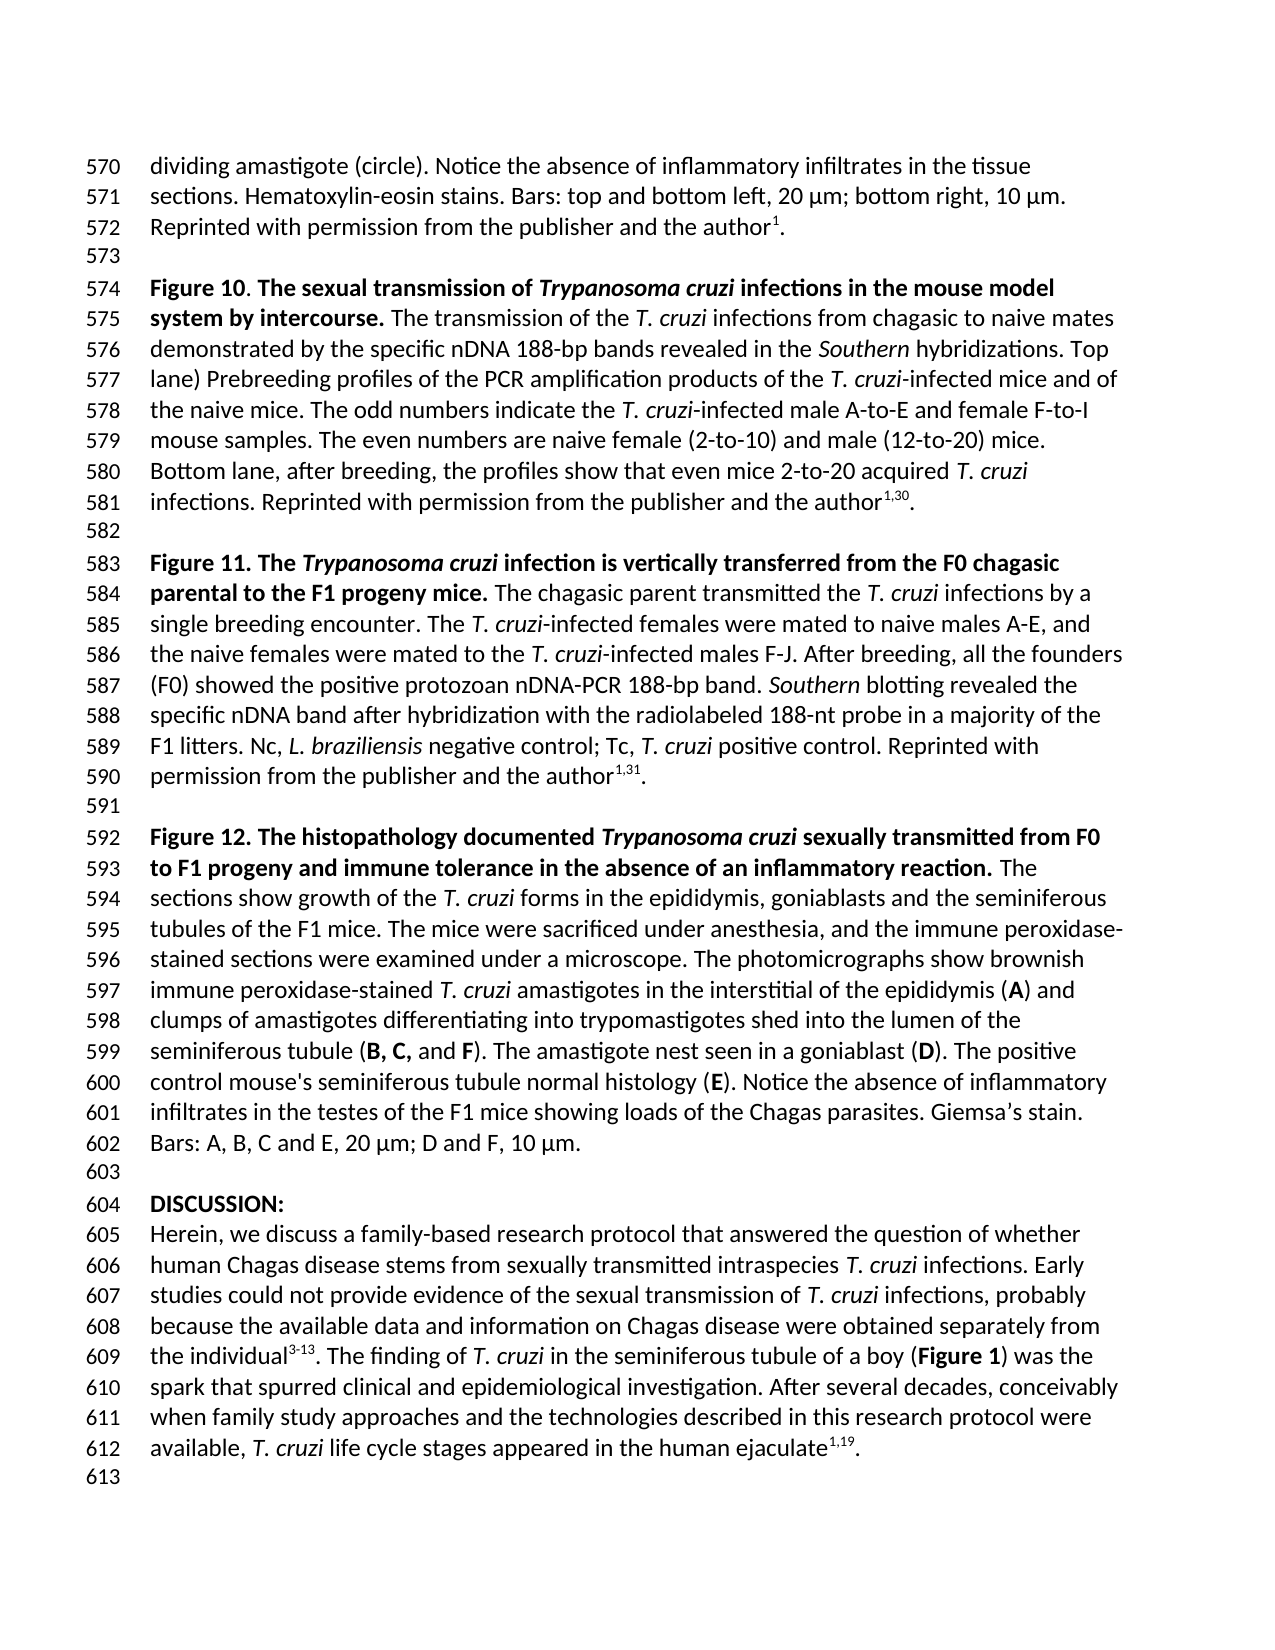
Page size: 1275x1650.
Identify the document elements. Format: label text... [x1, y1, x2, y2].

text Figure 10. The sexual transmission of Trypanosoma cruzi infections in the mouse model system by intercourse. The transmission of the T. cruzi infections from chagasic to naive mates demonstrated by the specific nDNA 188-bp bands revealed in the Southern hybridizations. Top lane) Prebreeding profiles of the PCR amplification products of the T. cruzi-infected mice and of the naive mice. The odd numbers indicate the T. cruzi-infected male A-to-E and female F-to-I mouse samples. The even numbers are naive female (2-to-10) and male (12-to-20) mice. Bottom lane, after breeding, the profiles show that even mice 2-to-20 acquired T. cruzi infections. Reprinted with permission from the publisher and the author1,30. [150, 272, 1125, 516]
text Herein, we discuss a family-based research protocol that answered the question of whether human Chagas disease stems from sexually transmitted intraspecies T. cruzi infections. Early studies could not provide evidence of the sexual transmission of T. cruzi infections, probably because the available data and information on Chagas disease were obtained separately from the individual3-13. The finding of T. cruzi in the seminiferous tubule of a boy (Figure 1) was the spark that spurred clinical and epidemiological investigation. After several decades, conceivably when family study approaches and the technologies described in this research protocol were available, T. cruzi life cycle stages appeared in the human ejaculate1,19. [150, 1218, 1125, 1462]
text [150, 150, 1125, 242]
text Figure 11. The Trypanosoma cruzi infection is vertically transferred from the F0 chagasic parental to the F1 progeny mice. The chagasic parent transmitted the T. cruzi infections by a single breeding encounter. The T. cruzi-infected females were mated to naive males A-E, and the naive females were mated to the T. cruzi-infected males F-J. After breeding, all the founders (F0) showed the positive protozoan nDNA-PCR 188-bp band. Southern blotting revealed the specific nDNA band after hybridization with the radiolabeled 188-nt probe in a majority of the F1 litters. Nc, L. braziliensis negative control; Tc, T. cruzi positive control. Reprinted with permission from the publisher and the author1,31. [150, 547, 1125, 791]
text Figure 12. The histopathology documented Trypanosoma cruzi sexually transmitted from F0 to F1 progeny and immune tolerance in the absence of an inflammatory reaction. The sections show growth of the T. cruzi forms in the epididymis, goniablasts and the seminiferous tubules of the F1 mice. The mice were sacrificed under anesthesia, and the immune peroxidase-stained sections were examined under a microscope. The photomicrographs show brownish immune peroxidase-stained T. cruzi amastigotes in the interstitial of the epididymis (A) and clumps of amastigotes differentiating into trypomastigotes shed into the lumen of the seminiferous tubule (B, C, and F). The amastigote nest seen in a goniablast (D). The positive control mouse's seminiferous tubule normal histology (E). Notice the absence of inflammatory infiltrates in the testes of the F1 mice showing loads of the Chagas parasites. Giemsa’s stain. Bars: A, B, C and E, 20 µm; D and F, 10 µm. [150, 821, 1125, 1157]
text DISCUSSION: [150, 1188, 1125, 1218]
